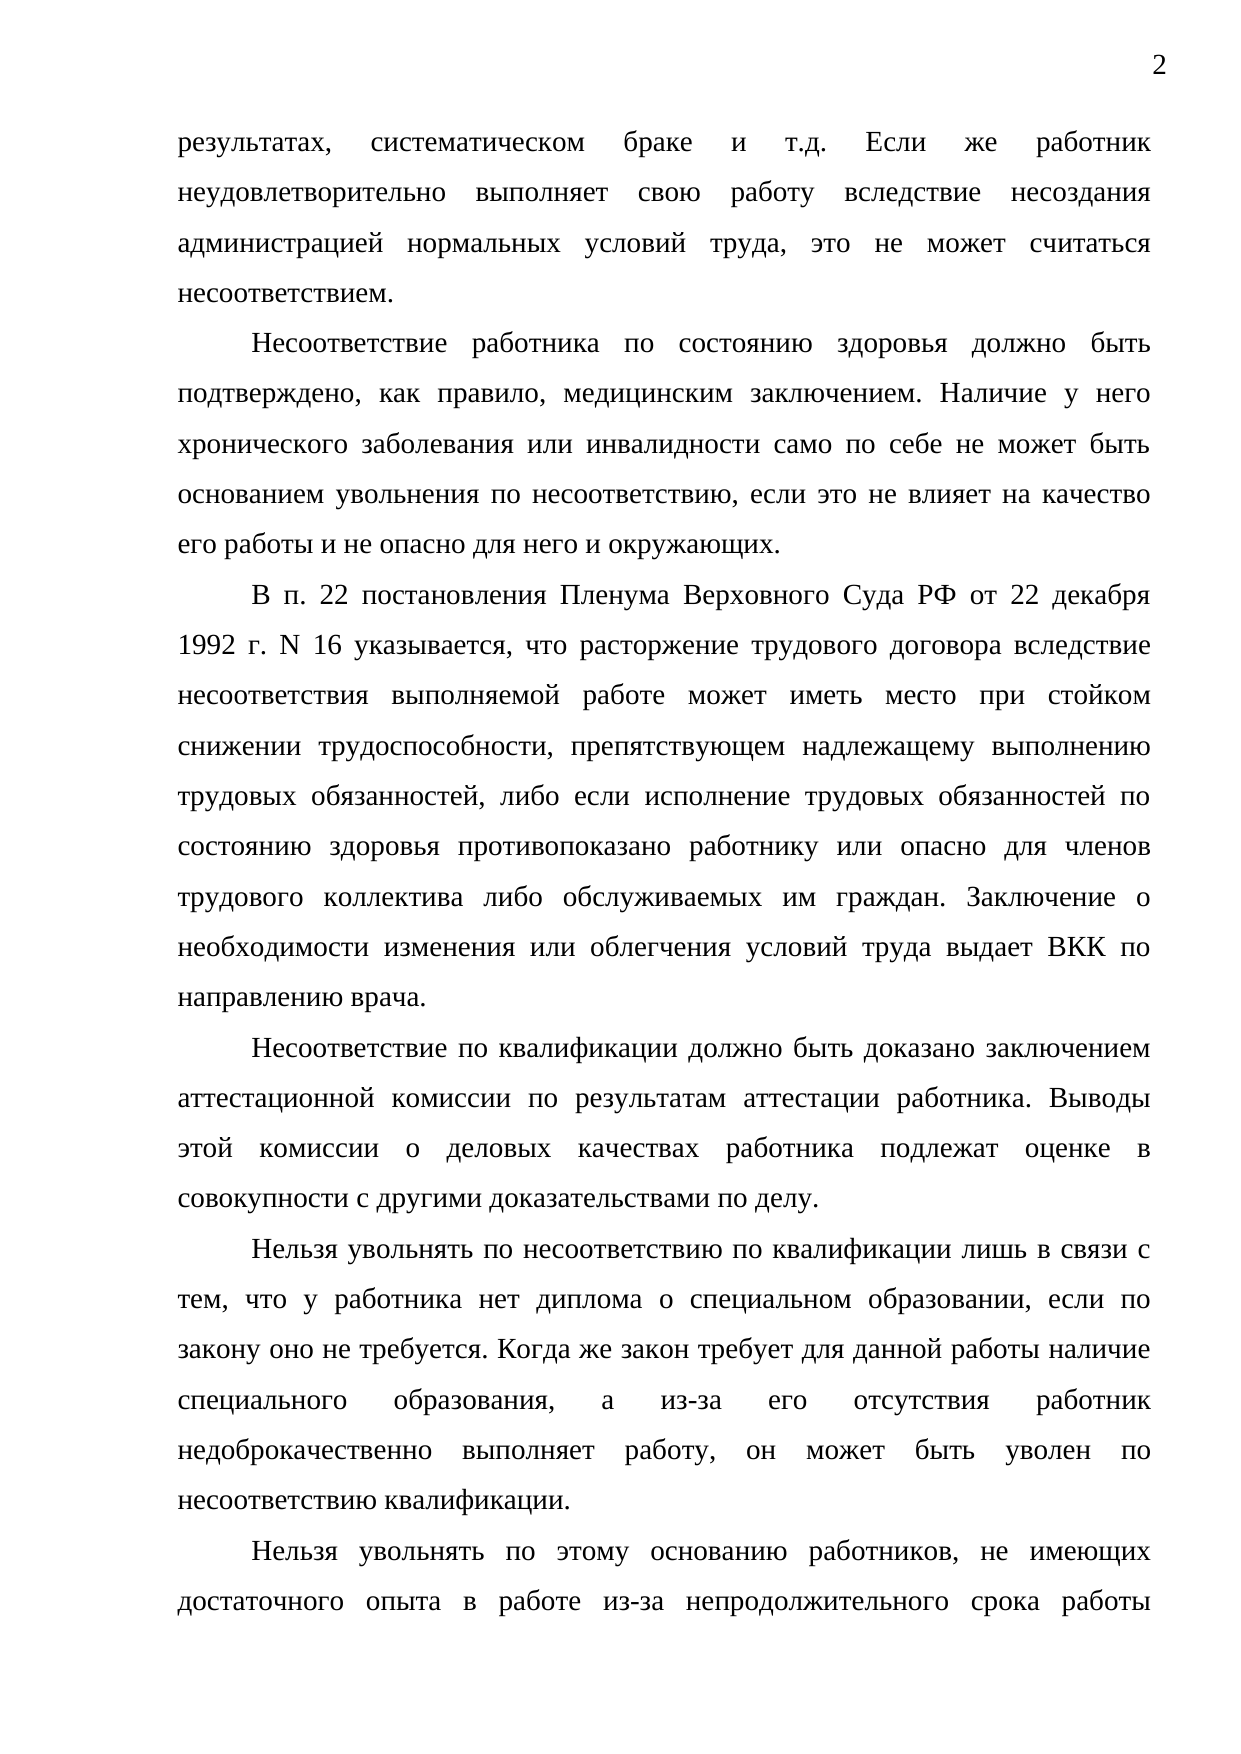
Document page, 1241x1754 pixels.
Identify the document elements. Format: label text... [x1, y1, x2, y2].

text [177, 1533, 1152, 1617]
text В п. 22 постановления Пленума Верховного Суда РФ от 22 декабря 1992 г. N 16 указывается, что расторжение трудового договора вследствие несоответствия выполняемой работе может иметь место при стойком снижении трудоспособности, препятствующем надлежащему выполнению трудовых обязанностей, либо если исполнение трудовых обязанностей по состоянию здоровья противопоказано работнику или опасно для членов трудового коллектива либо обслуживаемых им граждан. Заключение о необходимости изменения или облегчения условий труда выдает ВКК по направлению врача. [177, 577, 1152, 1013]
text Нельзя увольнять по несоответствию по квалификации лишь в связи с тем, что у работника нет диплома о специальном образовании, если по закону оно не требуется. Когда же закон требует для данной работы наличие специального образования, а из-за его отсутствия работник недоброкачественно выполняет работу, он может быть уволен по несоответствию квалификации. [177, 1231, 1152, 1516]
text Несоответствие работника по состоянию здоровья должно быть подтверждено, как правило, медицинским заключением. Наличие у него хронического заболевания или инвалидности само по себе не может быть основанием увольнения по несоответствию, если это не влияет на качество его работы и не опасно для него и окружающих. [177, 325, 1152, 560]
text Несоответствие по квалификации должно быть доказано заключением аттестационной комиссии по результатам аттестации работника. Выводы этой комиссии о деловых качествах работника подлежат оценке в совокупности с другими доказательствами по делу. [177, 1030, 1152, 1214]
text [177, 124, 1152, 308]
